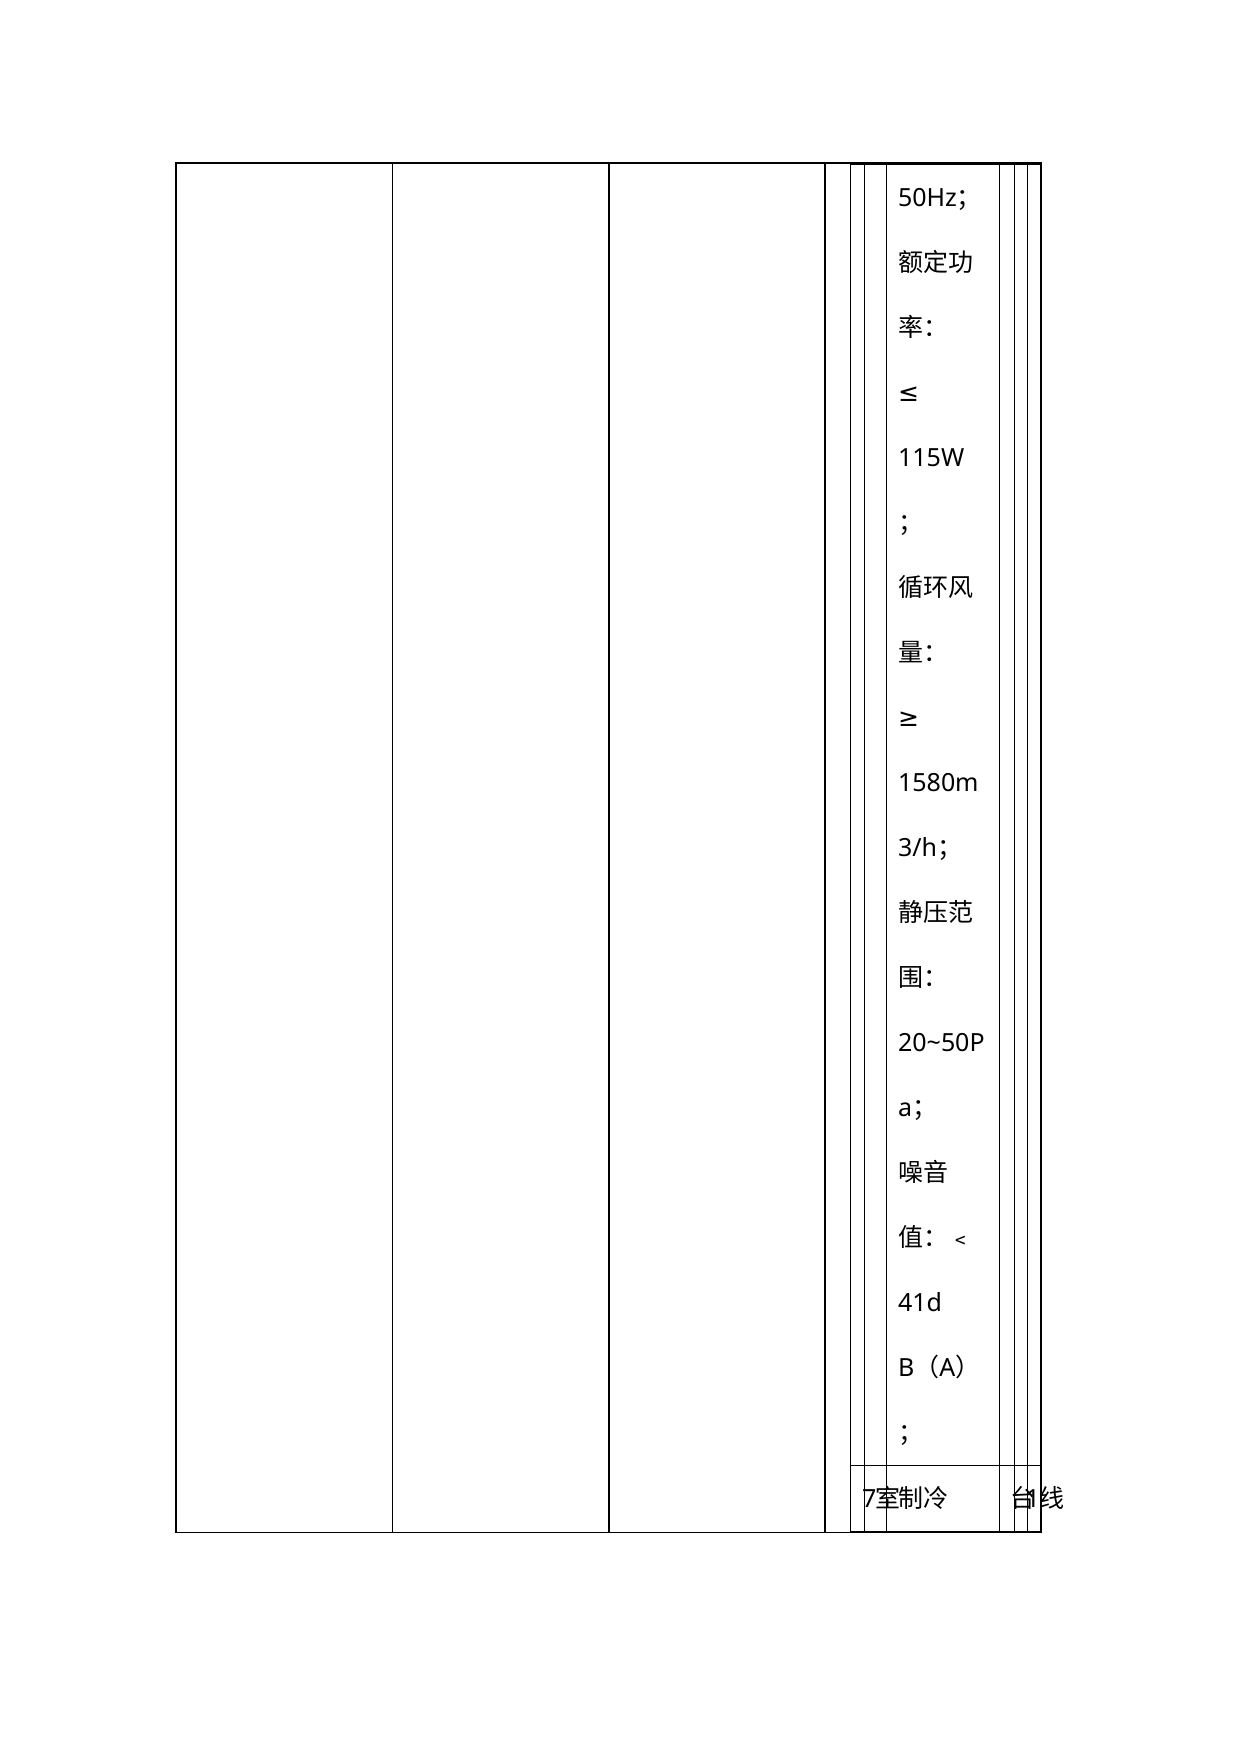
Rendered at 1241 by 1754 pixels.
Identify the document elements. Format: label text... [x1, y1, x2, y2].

table_cell [1016, 1500, 1027, 1506]
table_cell [887, 1466, 999, 1531]
table_cell 1 [393, 164, 608, 1532]
table_cell [851, 165, 864, 1465]
table_cell [1015, 1466, 1027, 1494]
table_cell [1000, 165, 1014, 1465]
table_cell [826, 164, 850, 1532]
table_cell [851, 1466, 864, 1531]
table_cell [865, 165, 886, 1465]
table_cell [610, 164, 824, 1532]
table_cell [177, 164, 392, 1532]
table_cell [1028, 1466, 1040, 1531]
table_cell [865, 1466, 886, 1531]
table_cell [1000, 1466, 1014, 1531]
table_cell [887, 165, 999, 1465]
table_cell [1028, 165, 1040, 1465]
table_cell [1015, 1508, 1027, 1531]
table_cell [1015, 165, 1027, 1465]
